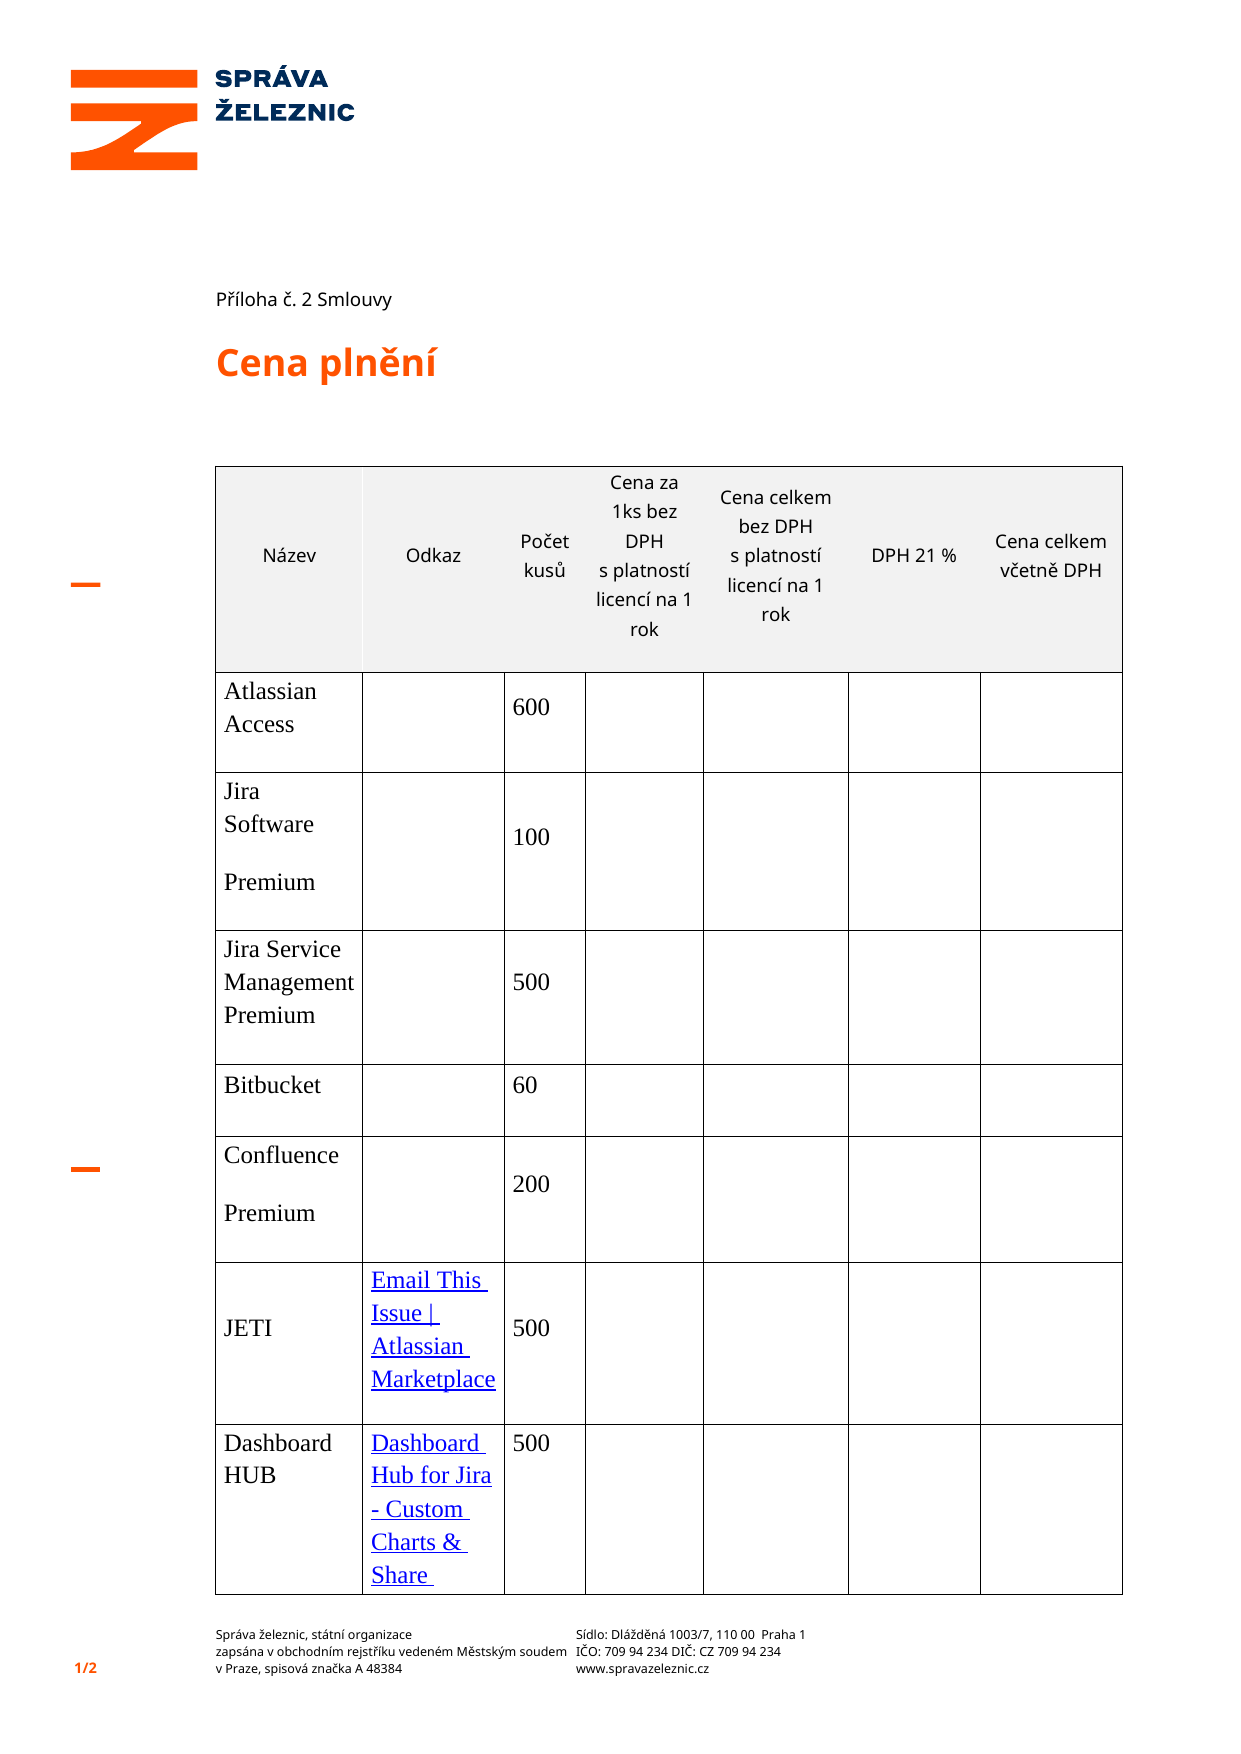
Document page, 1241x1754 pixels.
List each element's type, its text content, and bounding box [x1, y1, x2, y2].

table_cell [704, 1425, 848, 1594]
text Příloha č. 2 Smlouvy [216, 286, 1122, 311]
table_header Název [216, 467, 362, 672]
table_cell [981, 773, 1122, 930]
table_cell [363, 673, 504, 772]
table_cell [586, 931, 703, 1064]
table_cell [849, 773, 980, 930]
table_cell [586, 773, 703, 930]
table_header Cena za 1ks bez DPH s platností licencí na 1 rok [585, 467, 703, 672]
table_cell 500 [505, 1263, 585, 1423]
table_header DPH 21 % [848, 467, 980, 672]
table_header Cena celkem bez DPH s platností licencí na 1 rok [703, 467, 848, 672]
table_cell 600 [505, 673, 585, 772]
table_cell [704, 673, 848, 772]
table_cell Bitbucket [216, 1065, 362, 1136]
table_header Počet kusů [504, 467, 585, 672]
table_cell [849, 673, 980, 772]
table_cell [586, 1263, 703, 1423]
table_cell [849, 931, 980, 1064]
table_cell Jira Service Management Premium [216, 931, 362, 1064]
table_cell JETI [216, 1263, 362, 1423]
table_cell [981, 1065, 1122, 1136]
text Cena plnění [216, 336, 1122, 387]
table_cell [586, 1425, 703, 1594]
table_cell [586, 1065, 703, 1136]
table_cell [363, 1425, 504, 1594]
table_header Odkaz [363, 467, 504, 672]
table_cell [704, 931, 848, 1064]
table_cell [981, 1425, 1122, 1594]
table_cell Jira Software Premium [216, 773, 362, 930]
table_cell 200 [505, 1137, 585, 1261]
table_cell [849, 1263, 980, 1423]
table_cell [363, 1137, 504, 1261]
table_cell [363, 931, 504, 1064]
table_cell [849, 1065, 980, 1136]
table_cell [363, 1065, 504, 1136]
table_cell 500 [505, 931, 585, 1064]
table_header Cena celkem včetně DPH [980, 467, 1122, 672]
table_cell [586, 1137, 703, 1261]
table_cell [981, 673, 1122, 772]
table_cell [981, 1137, 1122, 1261]
table_cell [704, 773, 848, 930]
table_cell Email This Issue | Atlassian Marketplace [363, 1263, 504, 1423]
table_cell [849, 1137, 980, 1261]
table_cell 500 [505, 1425, 585, 1594]
table_cell Dashboard HUB [216, 1425, 362, 1594]
table_cell [849, 1425, 980, 1594]
table_cell [704, 1065, 848, 1136]
table_cell 100 [505, 773, 585, 930]
table_cell [586, 673, 703, 772]
table_cell 60 [505, 1065, 585, 1136]
table_cell [363, 773, 504, 930]
table_cell [981, 931, 1122, 1064]
table_cell [981, 1263, 1122, 1423]
table_cell Atlassian Access [216, 673, 362, 772]
table_cell [704, 1137, 848, 1261]
table_cell Confluence Premium [216, 1137, 362, 1261]
table_cell [704, 1263, 848, 1423]
